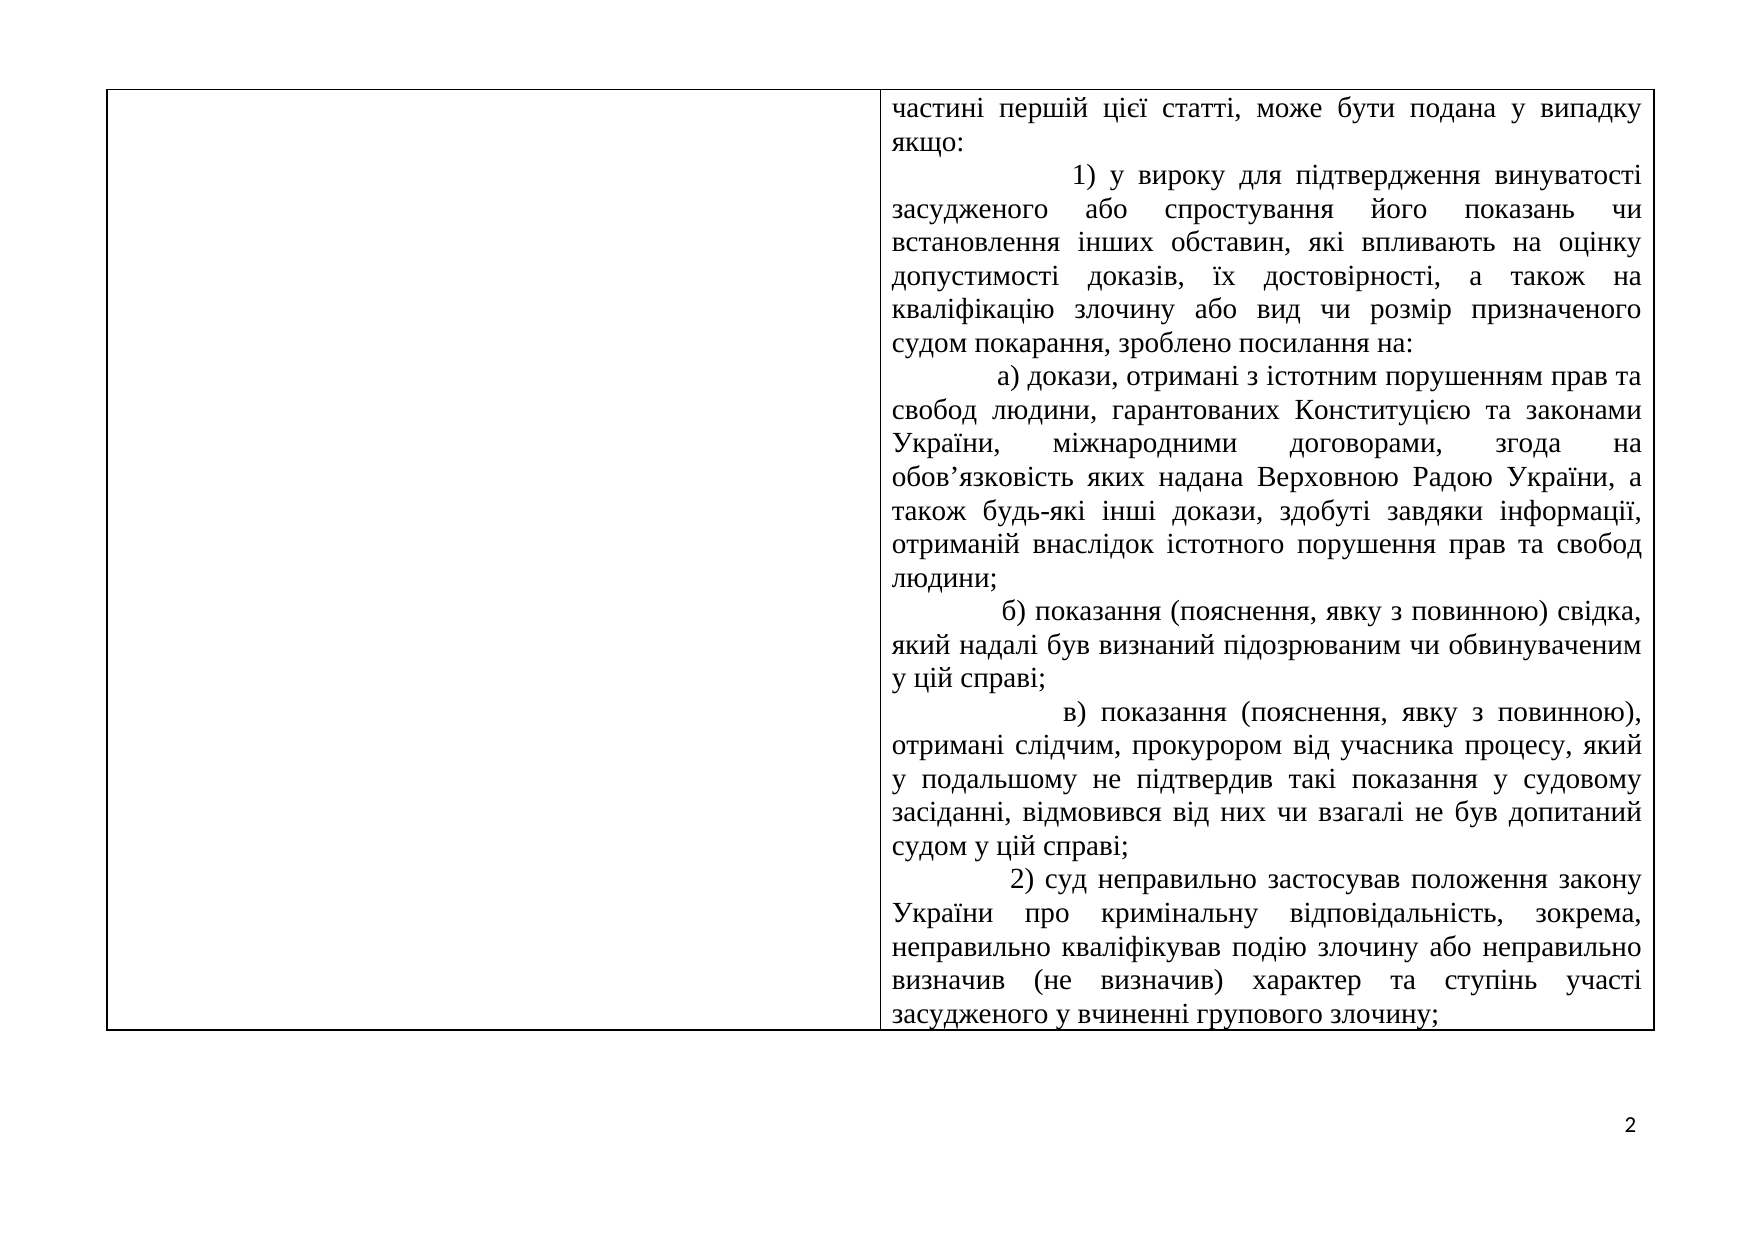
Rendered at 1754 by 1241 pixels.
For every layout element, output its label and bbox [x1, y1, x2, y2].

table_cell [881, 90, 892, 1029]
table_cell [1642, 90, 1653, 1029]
table_cell [108, 90, 880, 1029]
